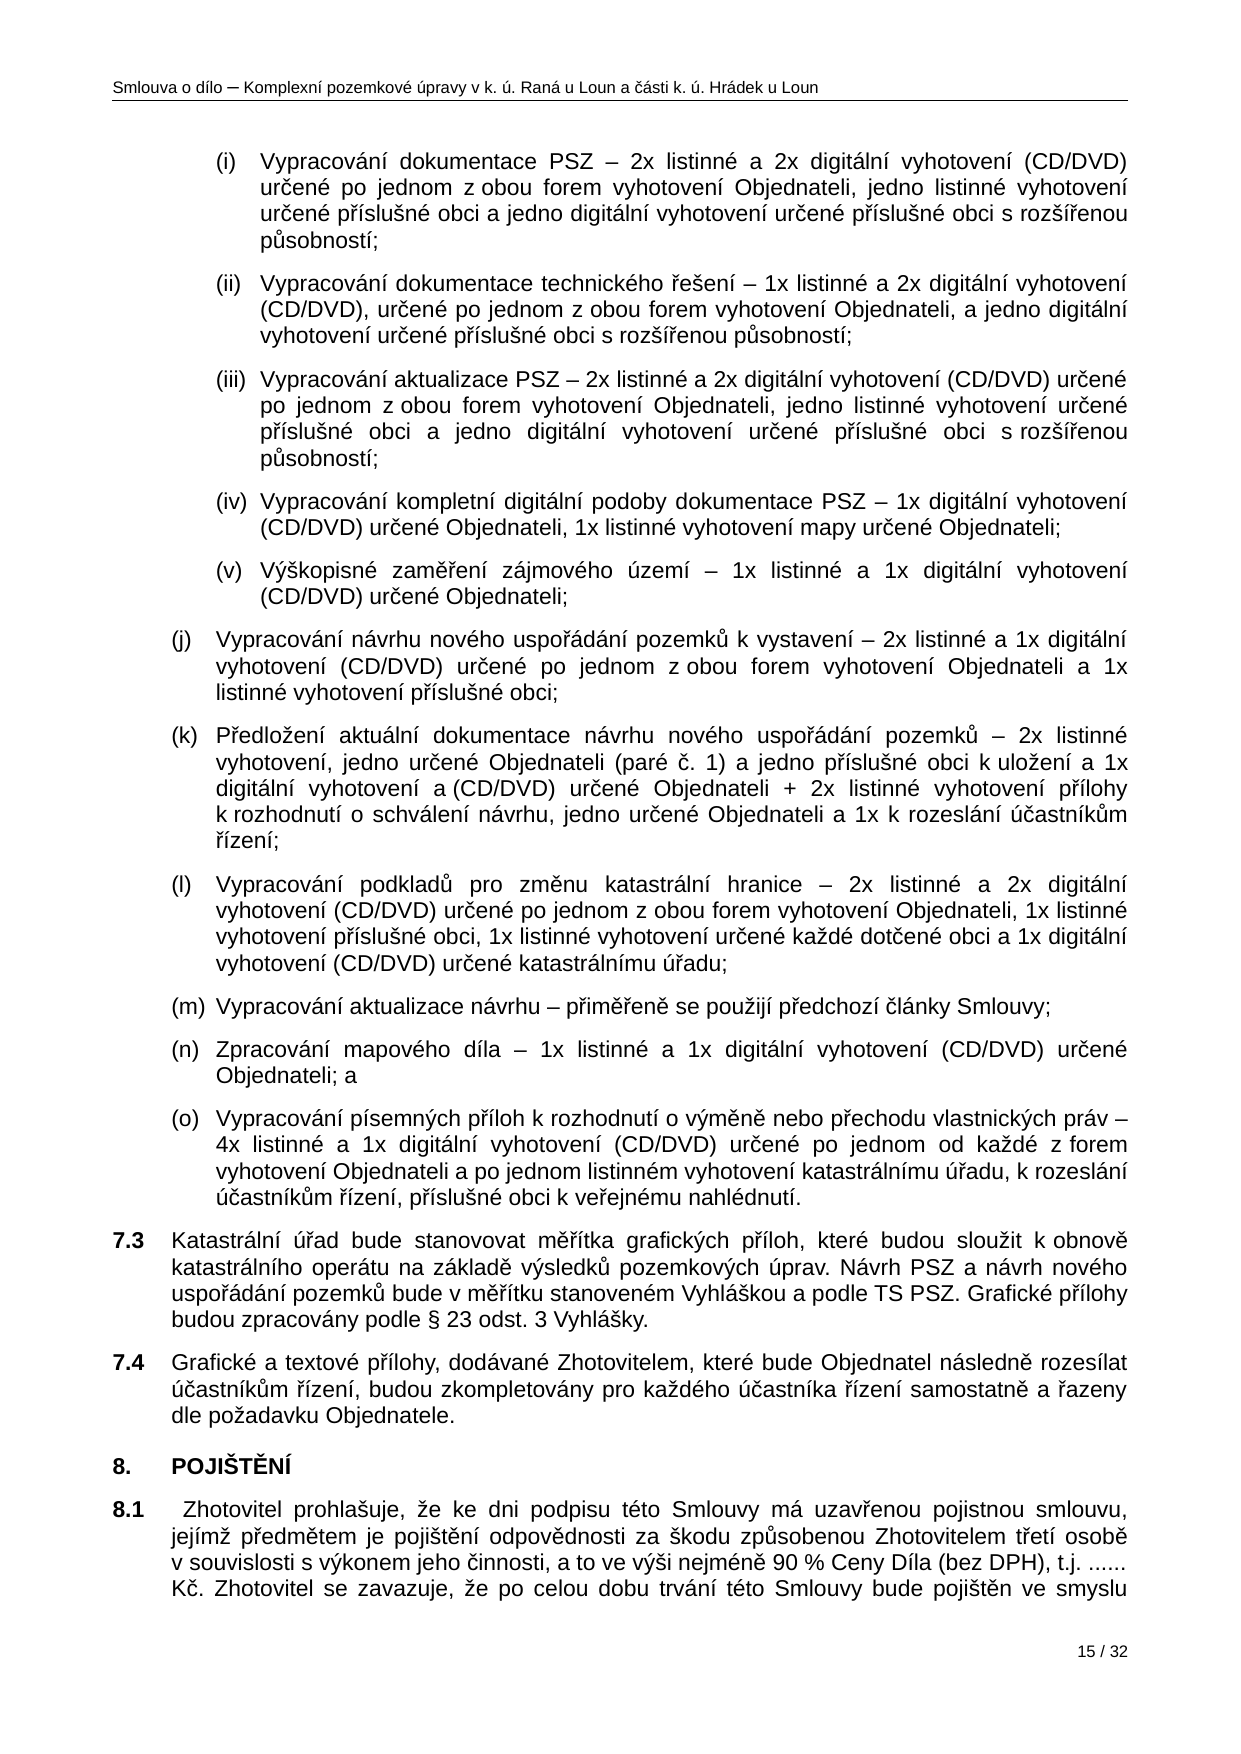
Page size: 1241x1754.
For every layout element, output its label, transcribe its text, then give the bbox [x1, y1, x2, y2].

list Vypracování aktualizace PSZ – 2x listinné a 2x digitální vyhotovení (CD/DVD) určené po jednom z obou forem vyhotovení Objednateli, jedno listinné vyhotovení určené příslušné obci a jedno digitální vyhotovení určené příslušné obci s rozšířenou působností; [216, 366, 1128, 471]
text Katastrální úřad bude stanovovat měřítka grafických příloh, které budou sloužit k obnově katastrálního operátu na základě výsledků pozemkových úprav. Návrh PSZ a návrh nového uspořádání pozemků bude v měřítku stanoveném Vyhláškou a podle TS PSZ. Grafické přílohy budou zpracovány podle § 23 odst. 3 Vyhlášky. [112, 1227, 1128, 1332]
text Pojištění [112, 1453, 1128, 1479]
list Vypracování dokumentace technického řešení – 1x listinné a 2x digitální vyhotovení (CD/DVD), určené po jednom z obou forem vyhotovení Objednateli, a jedno digitální vyhotovení určené příslušné obci s rozšířenou působností; [216, 270, 1128, 349]
list Vypracování dokumentace PSZ – 2x listinné a 2x digitální vyhotovení (CD/DVD) určené po jednom z obou forem vyhotovení Objednateli, jedno listinné vyhotovení určené příslušné obci a jedno digitální vyhotovení určené příslušné obci s rozšířenou působností; [216, 148, 1128, 253]
list Vypracování kompletní digitální podoby dokumentace PSZ – 1x digitální vyhotovení (CD/DVD) určené Objednateli, 1x listinné vyhotovení mapy určené Objednateli; [216, 488, 1128, 540]
list Vypracování písemných příloh k rozhodnutí o výměně nebo přechodu vlastnických práv – 4x listinné a 1x digitální vyhotovení (CD/DVD) určené po jednom od každé z forem vyhotovení Objednateli a po jednom listinném vyhotovení katastrálnímu úřadu, k rozeslání účastníkům řízení, příslušné obci k veřejnému nahlédnutí. [171, 1105, 1128, 1210]
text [112, 1496, 1128, 1602]
list Vypracování podkladů pro změnu katastrální hranice – 2x listinné a 2x digitální vyhotovení (CD/DVD) určené po jednom z obou forem vyhotovení Objednateli, 1x listinné vyhotovení příslušné obci, 1x listinné vyhotovení určené každé dotčené obci a 1x digitální vyhotovení (CD/DVD) určené katastrálnímu úřadu; [171, 871, 1128, 976]
list Zpracování mapového díla – 1x listinné a 1x digitální vyhotovení (CD/DVD) určené Objednateli; a [171, 1036, 1128, 1088]
list Předložení aktuální dokumentace návrhu nového uspořádání pozemků – 2x listinné vyhotovení, jedno určené Objednateli (paré č. 1) a jedno příslušné obci k uložení a 1x digitální vyhotovení a (CD/DVD) určené Objednateli + 2x listinné vyhotovení přílohy k rozhodnutí o schválení návrhu, jedno určené Objednateli a 1x k rozeslání účastníkům řízení; [171, 722, 1128, 854]
list Vypracování aktualizace návrhu – přiměřeně se použijí předchozí články Smlouvy; [171, 993, 1128, 1019]
list Výškopisné zaměření zájmového území – 1x listinné a 1x digitální vyhotovení (CD/DVD) určené Objednateli; [216, 557, 1128, 610]
text Grafické a textové přílohy, dodávané Zhotovitelem, které bude Objednatel následně rozesílat účastníkům řízení, budou zkompletovány pro každého účastníka řízení samostatně a řazeny dle požadavku Objednatele. [112, 1349, 1128, 1428]
list Vypracování návrhu nového uspořádání pozemků k vystavení – 2x listinné a 1x digitální vyhotovení (CD/DVD) určené po jednom z obou forem vyhotovení Objednateli a 1x listinné vyhotovení příslušné obci; [171, 626, 1128, 705]
